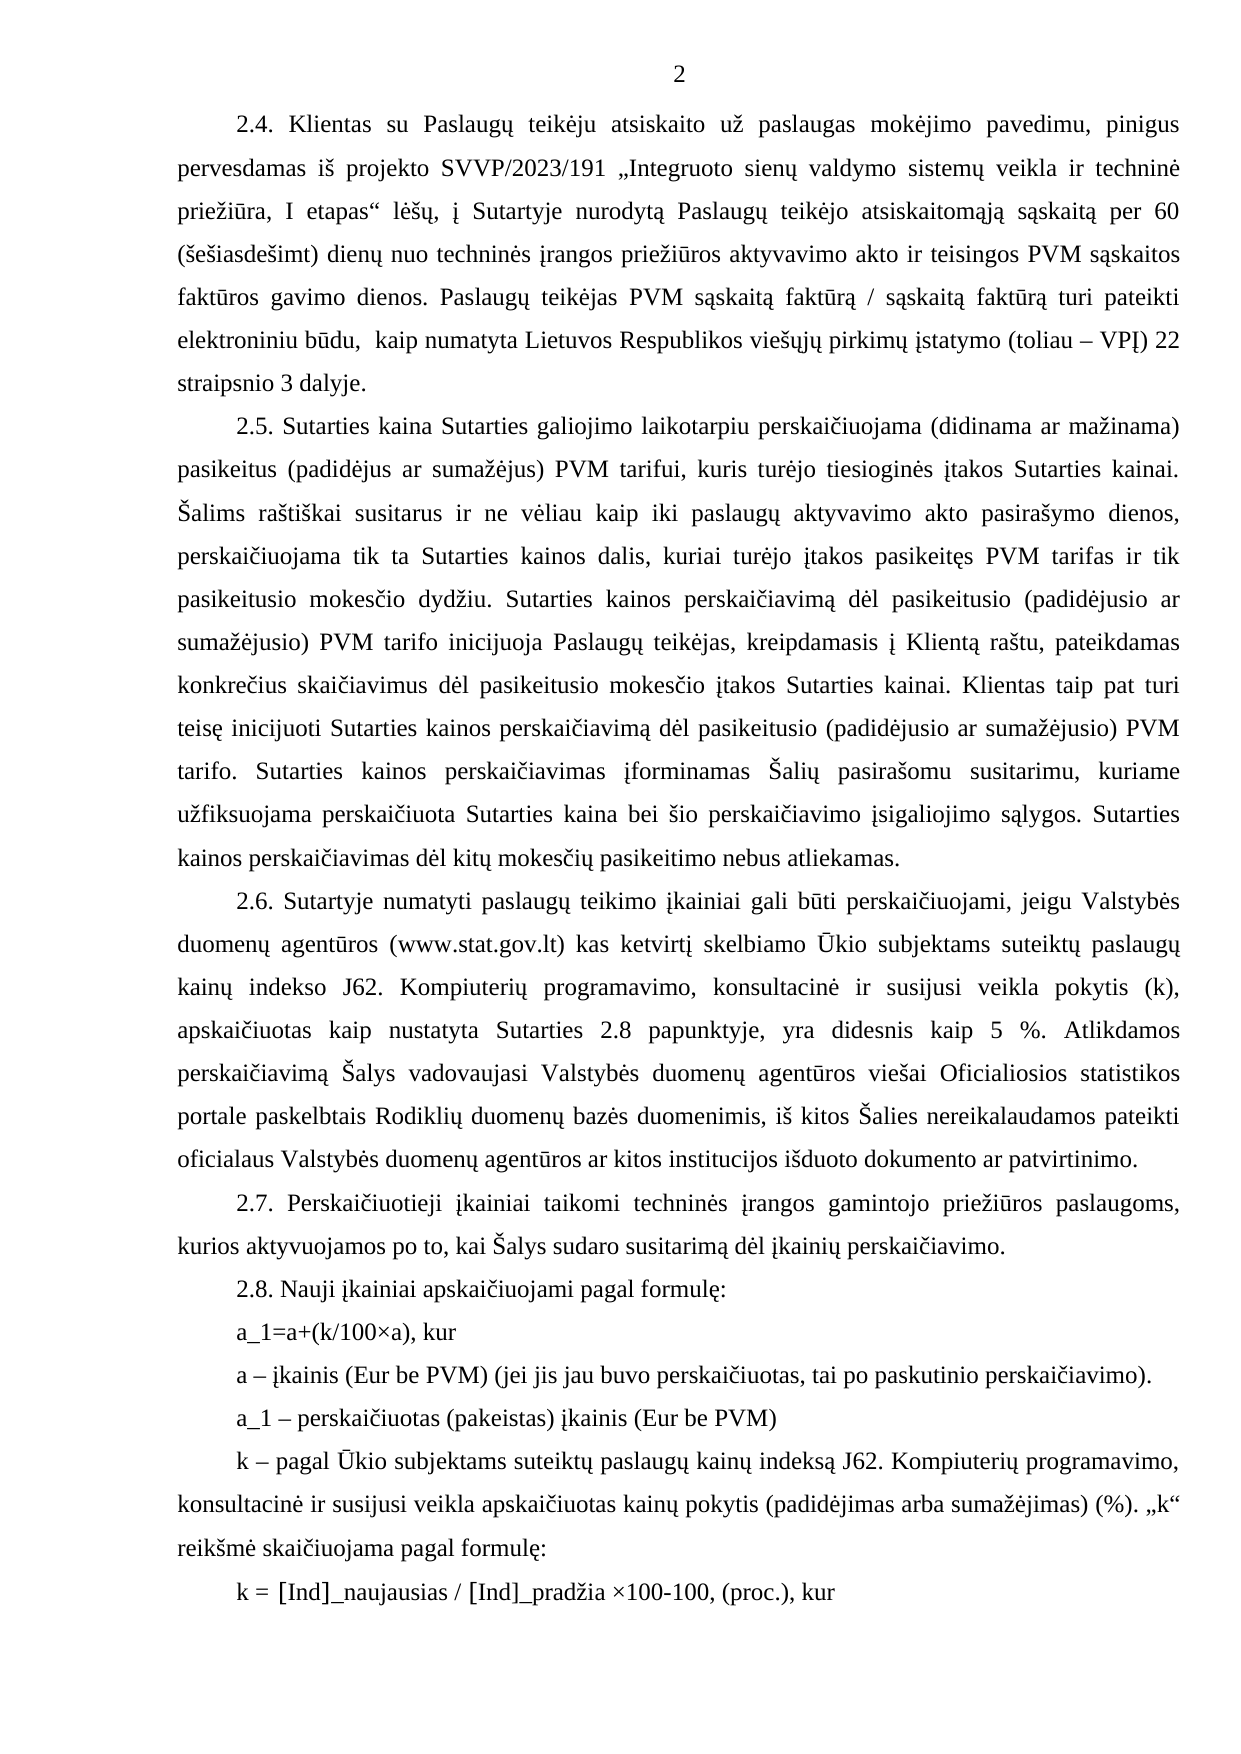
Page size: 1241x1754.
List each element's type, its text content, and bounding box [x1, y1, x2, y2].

text k – pagal Ūkio subjektams suteiktų paslaugų kainų indeksą J62. Kompiuterių programavimo, konsultacinė ir susijusi veikla apskaičiuotas kainų pokytis (padidėjimas arba sumažėjimas) (%). „k“ reikšmė skaičiuojama pagal formulę: [177, 1446, 1181, 1561]
text 2.5. Sutarties kaina Sutarties galiojimo laikotarpiu perskaičiuojama (didinama ar mažinama) pasikeitus (padidėjus ar sumažėjus) PVM tarifui, kuris turėjo tiesioginės įtakos Sutarties kainai. Šalims raštiškai susitarus ir ne vėliau kaip iki paslaugų aktyvavimo akto pasirašymo dienos, perskaičiuojama tik ta Sutarties kainos dalis, kuriai turėjo įtakos pasikeitęs PVM tarifas ir tik pasikeitusio mokesčio dydžiu. Sutarties kainos perskaičiavimą dėl pasikeitusio (padidėjusio ar sumažėjusio) PVM tarifo inicijuoja Paslaugų teikėjas, kreipdamasis į Klientą raštu, pateikdamas konkrečius skaičiavimus dėl pasikeitusio mokesčio įtakos Sutarties kainai. Klientas taip pat turi teisę inicijuoti Sutarties kainos perskaičiavimą dėl pasikeitusio (padidėjusio ar sumažėjusio) PVM tarifo. Sutarties kainos perskaičiavimas įforminamas Šalių pasirašomu susitarimu, kuriame užfiksuojama perskaičiuota Sutarties kaina bei šio perskaičiavimo įsigaliojimo sąlygos. Sutarties kainos perskaičiavimas dėl kitų mokesčių pasikeitimo nebus atliekamas. [177, 411, 1181, 871]
text a – įkainis (Eur be PVM) (jei jis jau buvo perskaičiuotas, tai po paskutinio perskaičiavimo). [177, 1360, 1181, 1389]
text k = [Ind]_naujausias / [Ind]_pradžia ×100-100, (proc.), kur [177, 1576, 1181, 1606]
text 2.7. Perskaičiuotieji įkainiai taikomi techninės įrangos gamintojo priežiūros paslaugoms, kurios aktyvuojamos po to, kai Šalys sudaro susitarimą dėl įkainių perskaičiavimo. [177, 1188, 1181, 1259]
text 2.6. Sutartyje numatyti paslaugų teikimo įkainiai gali būti perskaičiuojami, jeigu Valstybės duomenų agentūros (www.stat.gov.lt) kas ketvirtį skelbiamo Ūkio subjektams suteiktų paslaugų kainų indekso J62. Kompiuterių programavimo, konsultacinė ir susijusi veikla pokytis (k), apskaičiuotas kaip nustatyta Sutarties 2.8 papunktyje, yra didesnis kaip 5 %. Atlikdamos perskaičiavimą Šalys vadovaujasi Valstybės duomenų agentūros viešai Oficialiosios statistikos portale paskelbtais Rodiklių duomenų bazės duomenimis, iš kitos Šalies nereikalaudamos pateikti oficialaus Valstybės duomenų agentūros ar kitos institucijos išduoto dokumento ar patvirtinimo. [177, 886, 1181, 1173]
text a_1=a+(k/100×a), kur [177, 1317, 1181, 1346]
text 2.4. Klientas su Paslaugų teikėju atsiskaito už paslaugas mokėjimo pavedimu, pinigus pervesdamas iš projekto SVVP/2023/191 „Integruoto sienų valdymo sistemų veikla ir techninė priežiūra, I etapas“ lėšų, į Sutartyje nurodytą Paslaugų teikėjo atsiskaitomąją sąskaitą per 60 (šešiasdešimt) dienų nuo techninės įrangos priežiūros aktyvavimo akto ir teisingos PVM sąskaitos faktūros gavimo dienos. Paslaugų teikėjas PVM sąskaitą faktūrą / sąskaitą faktūrą turi pateikti elektroniniu būdu, kaip numatyta Lietuvos Respublikos viešųjų pirkimų įstatymo (toliau – VPĮ) 22 straipsnio 3 dalyje. [177, 109, 1181, 397]
text 2.8. Nauji įkainiai apskaičiuojami pagal formulę: [177, 1274, 1181, 1303]
text a_1 – perskaičiuotas (pakeistas) įkainis (Eur be PVM) [177, 1403, 1181, 1432]
